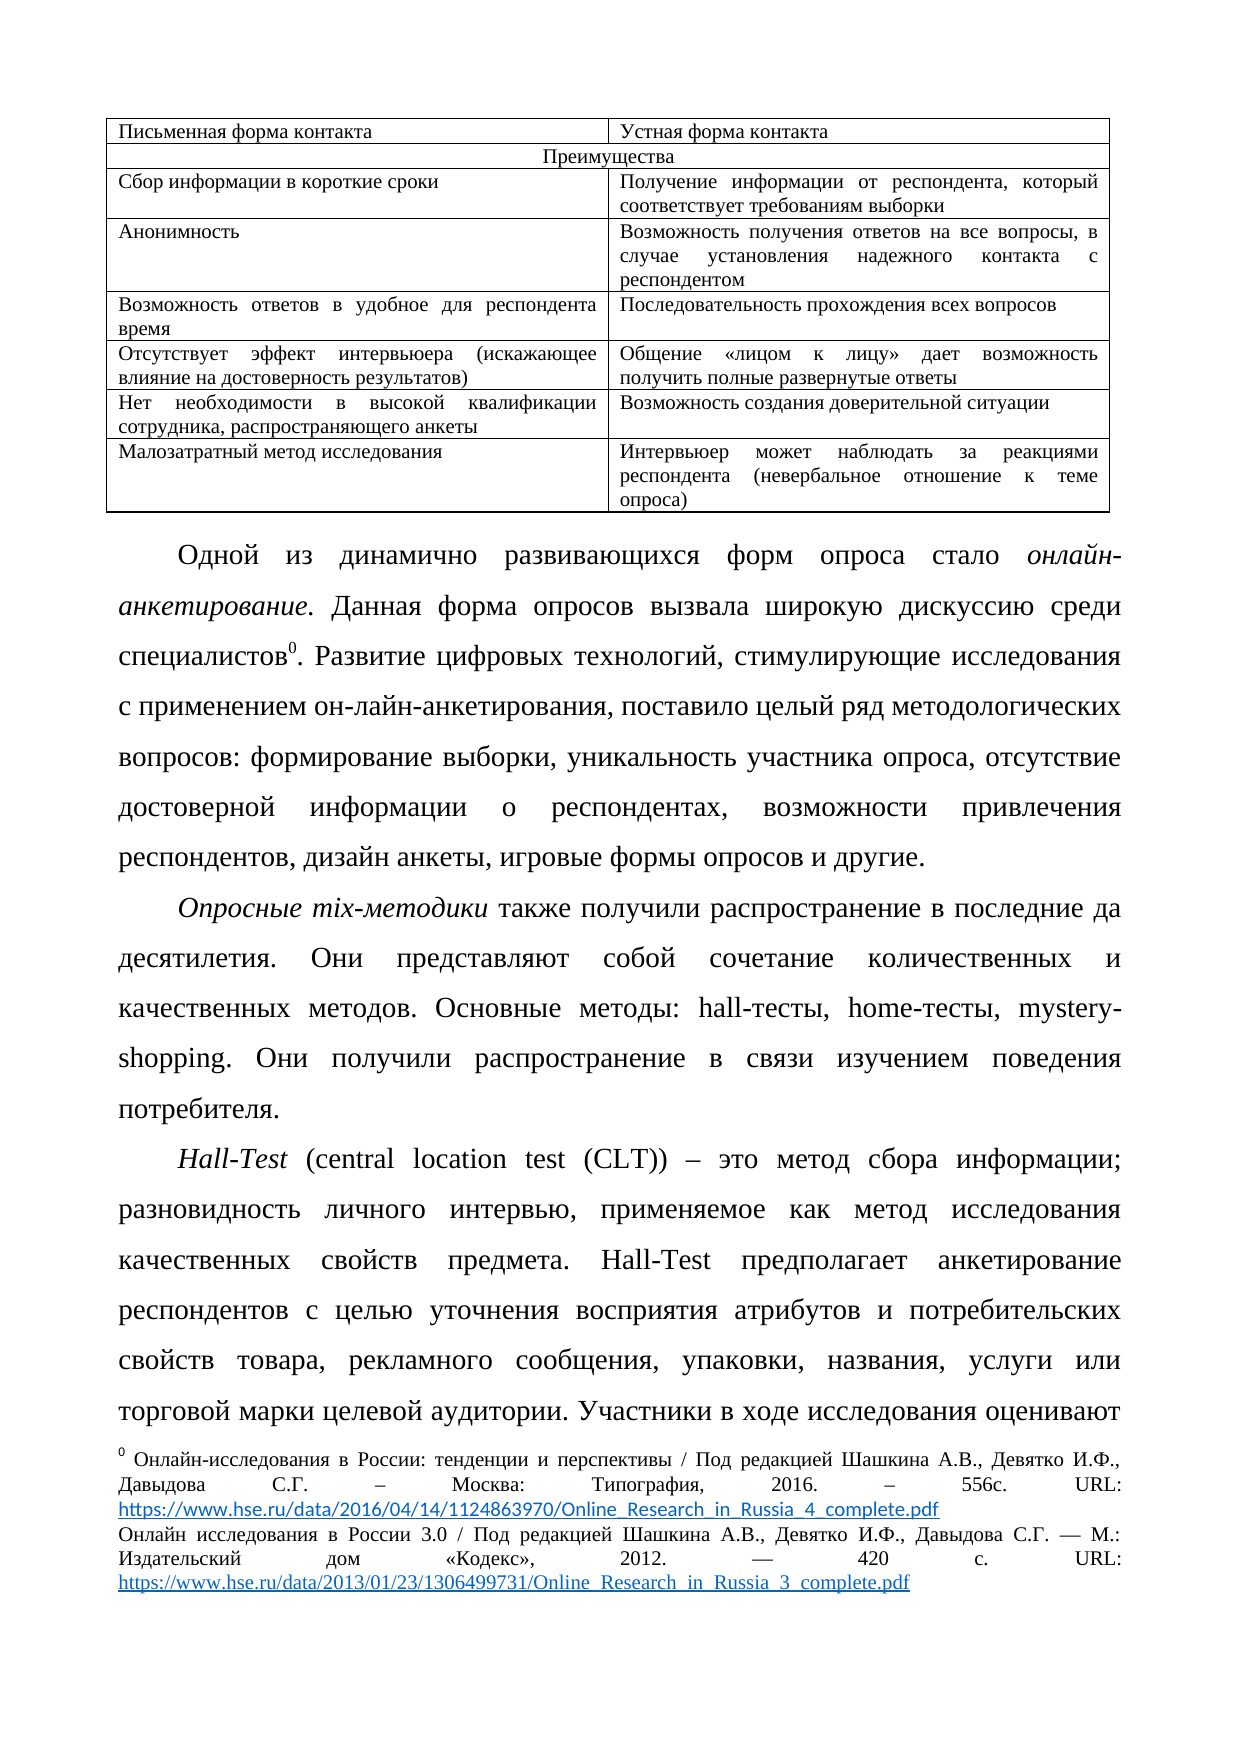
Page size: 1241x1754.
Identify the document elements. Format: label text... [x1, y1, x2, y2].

table_cell Интервьюер может наблюдать за реакциями респондента (невербальное отношение к теме опроса) [609, 439, 1109, 511]
text Одной из динамично развивающихся форм опроса стало онлайн-анкетирование. Данная форма опросов вызвала широкую дискуссию среди специалистов. Развитие цифровых технологий, стимулирующие исследования с применением он-лайн-анкетирования, поставило целый ряд методологических вопросов: формирование выборки, уникальность участника опроса, отсутствие достоверной информации о респондентах, возможности привлечения респондентов, дизайн анкеты, игровые формы опросов и другие. [118, 537, 1122, 873]
table_cell Сбор информации в короткие сроки [107, 169, 608, 217]
table_cell Общение «лицом к лицу» дает возможность получить полные развернутые ответы [609, 341, 1109, 389]
table_cell Письменная форма контакта [107, 119, 608, 143]
table_cell Отсутствует эффект интервьюера (искажающее влияние на достоверность результатов) [107, 341, 608, 389]
table_cell Возможность ответов в удобное для респондента время [107, 292, 608, 340]
table_cell Нет необходимости в высокой квалификации сотрудника, распространяющего анкеты [107, 390, 608, 438]
table_cell Возможность получения ответов на все вопросы, в случае установления надежного контакта с респондентом [609, 219, 1109, 291]
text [118, 1141, 1122, 1426]
table_cell Получение информации от респондента, который соответствует требованиям выборки [609, 169, 1109, 217]
text Опросные mix-методики также получили распространение в последние да десятилетия. Они представляют собой сочетание количественных и качественных методов. Основные методы: hall-тесты, home-тесты, mystery-shopping. Они получили распространение в связи изучением поведения потребителя. [118, 890, 1122, 1124]
table_cell Малозатратный метод исследования [107, 439, 608, 511]
table_cell Последовательность прохождения всех вопросов [609, 292, 1109, 340]
table_cell Анонимность [107, 219, 608, 291]
table_cell Преимущества [107, 144, 1109, 168]
table_cell Возможность создания доверительной ситуации [609, 390, 1109, 438]
table_cell Устная форма контакта [609, 119, 1109, 143]
